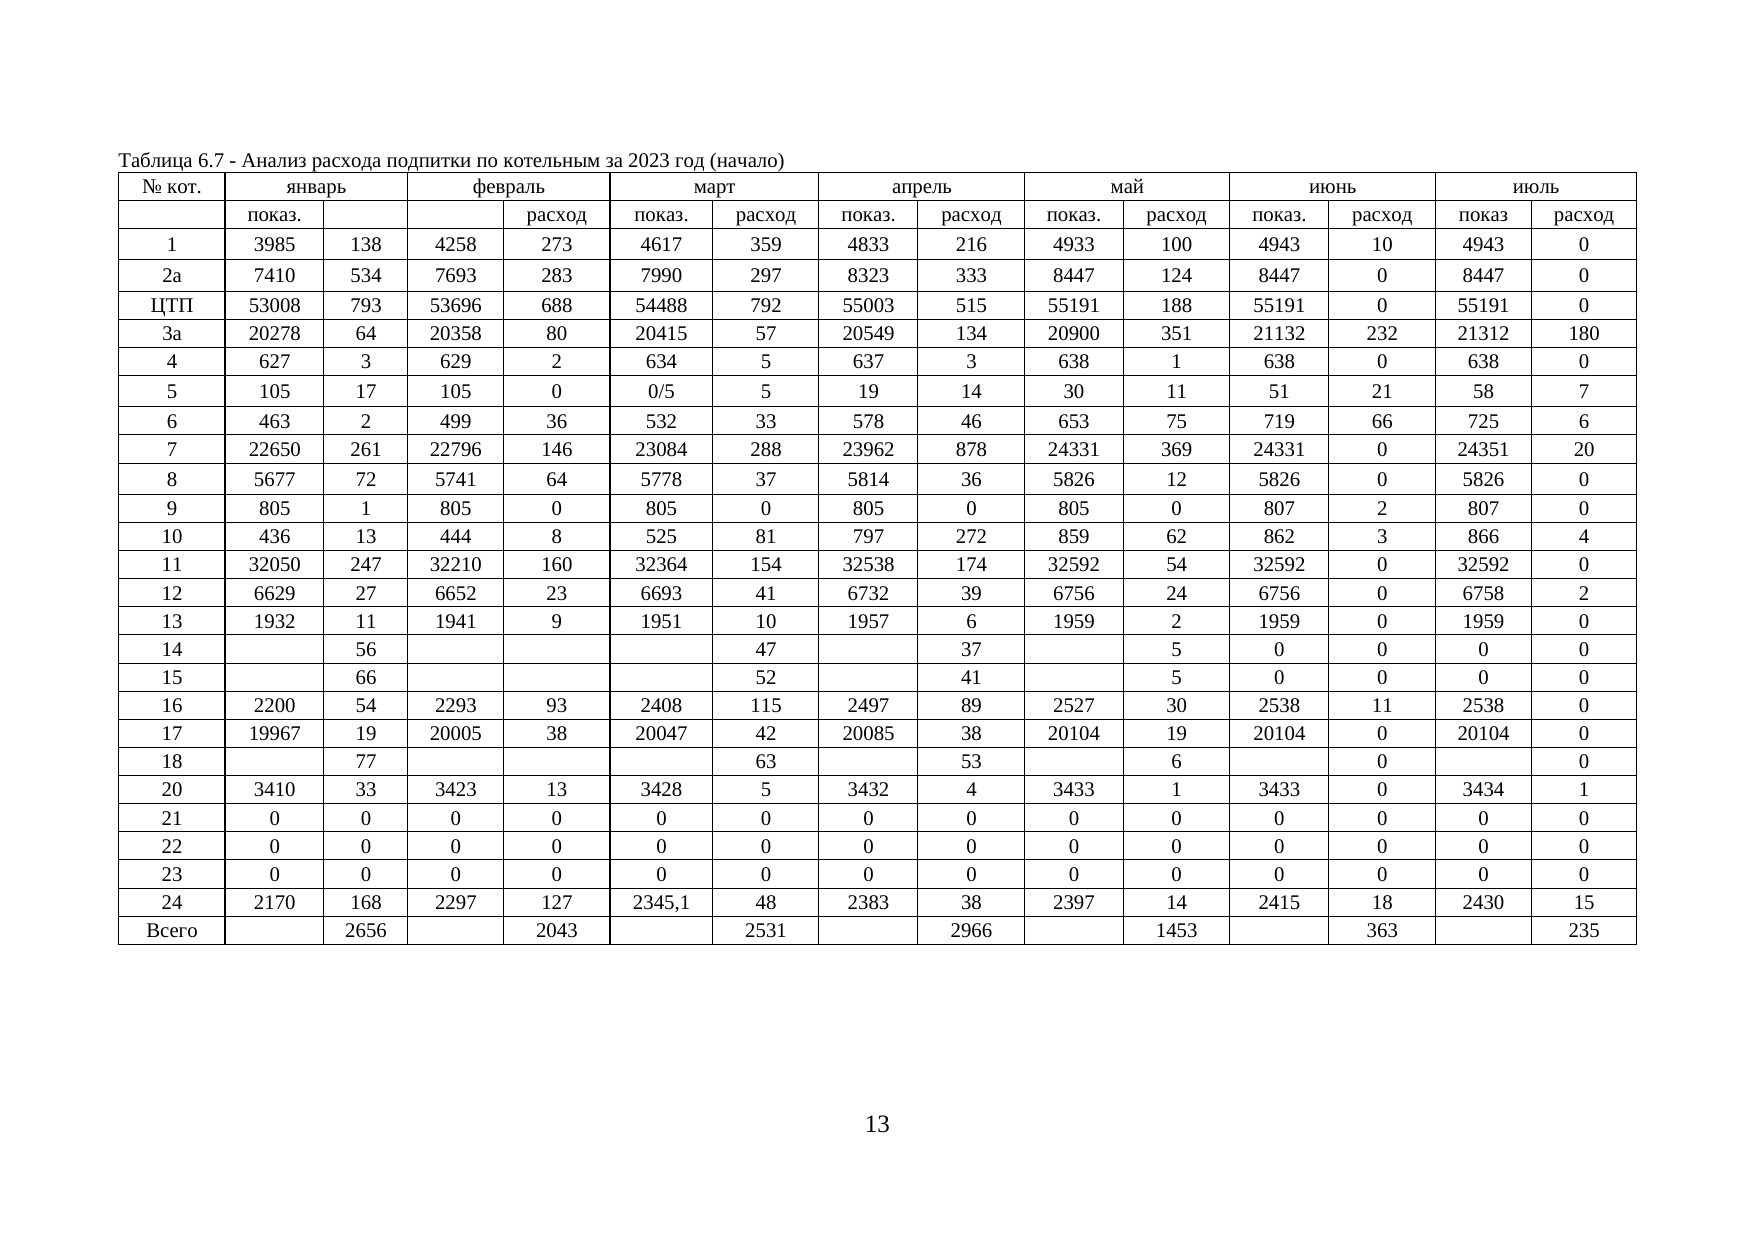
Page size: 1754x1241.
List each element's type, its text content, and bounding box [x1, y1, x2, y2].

table_cell 0 [408, 860, 503, 887]
table_cell 9 [119, 495, 224, 522]
table_cell 20278 [226, 320, 323, 347]
table_cell 54 [324, 692, 407, 719]
table_cell 53008 [226, 292, 323, 319]
table_cell 4943 [1230, 229, 1328, 259]
table_cell 0 [504, 376, 609, 406]
table_cell 54 [1124, 551, 1229, 578]
table_cell 13 [504, 776, 609, 803]
table_cell 81 [713, 523, 818, 550]
table_cell 5826 [1230, 464, 1328, 494]
table_cell 0 [819, 804, 917, 831]
table_cell 532 [611, 407, 712, 434]
table_cell 20104 [1025, 720, 1123, 747]
table_cell [611, 635, 712, 662]
table_cell показ [1436, 201, 1531, 228]
table_cell 273 [504, 229, 609, 259]
table_cell 48 [713, 889, 818, 916]
table_cell расход [918, 201, 1024, 228]
table_cell 9 [504, 607, 609, 634]
table_cell 2 [1124, 607, 1229, 634]
table_cell 23962 [819, 435, 917, 462]
table_cell 11 [119, 551, 224, 578]
table_cell 0 [1532, 292, 1636, 319]
table_cell 17 [119, 720, 224, 747]
table_cell [1436, 917, 1531, 944]
table_cell 188 [1124, 292, 1229, 319]
table_cell 0 [324, 832, 407, 859]
table_cell 0 [611, 804, 712, 831]
table_cell показ. [1230, 201, 1328, 228]
table_cell 15 [119, 664, 224, 691]
table_cell 30 [1025, 376, 1123, 406]
table_cell показ. [226, 201, 323, 228]
table_cell 232 [1329, 320, 1435, 347]
table_cell 0 [1532, 260, 1636, 291]
table_cell 46 [918, 407, 1024, 434]
table_cell расход [504, 201, 609, 228]
table_cell 5 [713, 376, 818, 406]
table_cell 6756 [1230, 579, 1328, 606]
table_cell расход [1532, 201, 1636, 228]
table_cell 24351 [1436, 435, 1531, 462]
table_cell 0 [226, 860, 323, 887]
table_cell 2043 [504, 917, 609, 944]
table_cell [226, 917, 323, 944]
table_cell 24331 [1230, 435, 1328, 462]
table_cell 12 [119, 579, 224, 606]
table_cell 0 [1230, 664, 1328, 691]
table_cell 688 [504, 292, 609, 319]
table_header № кот. [119, 173, 224, 200]
table_cell 57 [713, 320, 818, 347]
table_cell 8447 [1230, 260, 1328, 291]
table_cell 14 [119, 635, 224, 662]
table_cell 63 [713, 748, 818, 775]
table_cell [1025, 748, 1123, 775]
table_cell 0 [819, 832, 917, 859]
table_cell 21 [1329, 376, 1435, 406]
table_cell 100 [1124, 229, 1229, 259]
table_cell 719 [1230, 407, 1328, 434]
table_cell 20900 [1025, 320, 1123, 347]
table_cell 66 [1329, 407, 1435, 434]
table_cell 20047 [611, 720, 712, 747]
table_cell 72 [324, 464, 407, 494]
table_cell 5741 [408, 464, 503, 494]
table_cell 10 [1329, 229, 1435, 259]
table_cell 21312 [1436, 320, 1531, 347]
table_cell 18 [119, 748, 224, 775]
table_cell 32592 [1230, 551, 1328, 578]
table_cell 5 [713, 348, 818, 375]
table_cell [819, 748, 917, 775]
table_cell 1 [1124, 348, 1229, 375]
table_cell 0 [1329, 748, 1435, 775]
table_cell [504, 748, 609, 775]
table_cell 15 [1532, 889, 1636, 916]
table_cell 793 [324, 292, 407, 319]
table_cell 2656 [324, 917, 407, 944]
table_cell 127 [504, 889, 609, 916]
table_cell 11 [1124, 376, 1229, 406]
table_cell 2531 [713, 917, 818, 944]
table_cell 160 [504, 551, 609, 578]
table_cell 1959 [1436, 607, 1531, 634]
table_cell [408, 635, 503, 662]
table_cell 0 [504, 495, 609, 522]
table_cell 41 [713, 579, 818, 606]
table_cell 21132 [1230, 320, 1328, 347]
table_cell 2383 [819, 889, 917, 916]
table_cell 637 [819, 348, 917, 375]
table_cell 0 [1532, 495, 1636, 522]
table_cell 0 [1532, 348, 1636, 375]
table_cell 22 [119, 832, 224, 859]
table_cell 0 [713, 495, 818, 522]
table_cell 4833 [819, 229, 917, 259]
table_cell 1 [324, 495, 407, 522]
table_cell 1932 [226, 607, 323, 634]
table_cell 0 [1124, 832, 1229, 859]
table_cell 2 [1532, 579, 1636, 606]
table_cell 638 [1025, 348, 1123, 375]
table_cell 20104 [1436, 720, 1531, 747]
table_cell 20358 [408, 320, 503, 347]
table_cell 247 [324, 551, 407, 578]
table_cell 138 [324, 229, 407, 259]
table_cell 18 [1329, 889, 1435, 916]
table_cell 52 [713, 664, 818, 691]
table_cell 859 [1025, 523, 1123, 550]
table_cell [226, 664, 323, 691]
table_cell [119, 201, 224, 228]
table_cell 0 [1329, 348, 1435, 375]
table_cell 805 [1025, 495, 1123, 522]
table_header январь [226, 173, 407, 200]
table_cell 0 [819, 860, 917, 887]
table_cell 20 [119, 776, 224, 803]
table_cell 0 [1532, 832, 1636, 859]
table_cell [1025, 917, 1123, 944]
table_header апрель [819, 173, 1024, 200]
table_cell [226, 748, 323, 775]
table_cell 4943 [1436, 229, 1531, 259]
table_cell 6732 [819, 579, 917, 606]
table_cell 638 [1436, 348, 1531, 375]
table_cell 32050 [226, 551, 323, 578]
table_cell 436 [226, 523, 323, 550]
table_cell показ. [611, 201, 712, 228]
table_cell 17 [324, 376, 407, 406]
table_cell 24331 [1025, 435, 1123, 462]
table_cell 2 [324, 407, 407, 434]
table_cell 3985 [226, 229, 323, 259]
table_cell 3434 [1436, 776, 1531, 803]
table_cell 7693 [408, 260, 503, 291]
table_cell 0 [1532, 635, 1636, 662]
table_header май [1025, 173, 1229, 200]
table_cell 180 [1532, 320, 1636, 347]
table_cell 4933 [1025, 229, 1123, 259]
table_cell 0 [1436, 664, 1531, 691]
table_cell 3433 [1025, 776, 1123, 803]
table_cell 41 [918, 664, 1024, 691]
table_cell 2497 [819, 692, 917, 719]
table_cell 0 [324, 860, 407, 887]
table_cell 878 [918, 435, 1024, 462]
table_cell 2293 [408, 692, 503, 719]
table_cell 7 [119, 435, 224, 462]
table_cell 0 [1329, 260, 1435, 291]
table_cell 154 [713, 551, 818, 578]
table_cell 0 [1436, 860, 1531, 887]
table_cell 3а [119, 320, 224, 347]
table_cell 3410 [226, 776, 323, 803]
table_cell 2 [1329, 495, 1435, 522]
table_cell 6 [918, 607, 1024, 634]
table_cell 20005 [408, 720, 503, 747]
table_cell 807 [1436, 495, 1531, 522]
table_cell 2538 [1436, 692, 1531, 719]
table_cell 0 [504, 832, 609, 859]
table_cell 0 [1436, 832, 1531, 859]
table_cell 3433 [1230, 776, 1328, 803]
table_cell 805 [611, 495, 712, 522]
table_cell [1025, 664, 1123, 691]
table_cell 4 [1532, 523, 1636, 550]
table_cell 0 [1124, 804, 1229, 831]
table_header июль [1436, 173, 1636, 200]
table_cell 6 [1124, 748, 1229, 775]
table_cell 11 [324, 607, 407, 634]
table_cell 0 [1329, 579, 1435, 606]
table_cell 105 [226, 376, 323, 406]
table_cell 1941 [408, 607, 503, 634]
table_cell 4617 [611, 229, 712, 259]
table_cell 47 [713, 635, 818, 662]
table_cell 288 [713, 435, 818, 462]
table_cell 0 [1124, 495, 1229, 522]
table_cell 55191 [1230, 292, 1328, 319]
table_cell 0 [1329, 832, 1435, 859]
table_cell 2397 [1025, 889, 1123, 916]
table_cell расход [713, 201, 818, 228]
table_cell показ. [819, 201, 917, 228]
table_cell 0 [1532, 860, 1636, 887]
table_cell 23 [119, 860, 224, 887]
table_cell 0 [1532, 607, 1636, 634]
table_cell [819, 664, 917, 691]
table_cell 5 [119, 376, 224, 406]
table_cell 0 [611, 860, 712, 887]
table_cell 20 [1532, 435, 1636, 462]
text Таблица 6.7 - Анализ расхода подпитки по котельным за 2023 год (начало) [118, 148, 1636, 172]
table_cell 0 [1532, 229, 1636, 259]
table_cell 54488 [611, 292, 712, 319]
table_cell 3423 [408, 776, 503, 803]
table_cell 2415 [1230, 889, 1328, 916]
table_cell 32210 [408, 551, 503, 578]
table_cell 11 [1329, 692, 1435, 719]
table_cell [408, 917, 503, 944]
table_cell 0 [1532, 551, 1636, 578]
table_cell 66 [324, 664, 407, 691]
table_cell 7990 [611, 260, 712, 291]
table_cell [819, 917, 917, 944]
table_cell 1959 [1025, 607, 1123, 634]
table_cell [819, 635, 917, 662]
table_cell 0 [1329, 804, 1435, 831]
table_cell 0 [713, 860, 818, 887]
table_cell 2408 [611, 692, 712, 719]
table_cell 0 [1230, 804, 1328, 831]
table_cell 578 [819, 407, 917, 434]
table_cell [324, 201, 407, 228]
table_cell 0 [1532, 748, 1636, 775]
table_cell 1453 [1124, 917, 1229, 944]
table_cell 805 [819, 495, 917, 522]
table_cell 0 [1329, 607, 1435, 634]
table_cell 0 [713, 804, 818, 831]
table_cell 0 [1329, 720, 1435, 747]
table_cell 0 [504, 860, 609, 887]
table_cell 4 [918, 776, 1024, 803]
table_cell 638 [1230, 348, 1328, 375]
table_header март [611, 173, 818, 200]
table_cell 2527 [1025, 692, 1123, 719]
table_cell 1 [1532, 776, 1636, 803]
table_cell 3 [918, 348, 1024, 375]
table_cell 2538 [1230, 692, 1328, 719]
table_cell 6758 [1436, 579, 1531, 606]
table_cell 0 [1230, 635, 1328, 662]
table_cell 37 [918, 635, 1024, 662]
table_cell 0 [408, 804, 503, 831]
table_cell 5778 [611, 464, 712, 494]
table_cell 805 [408, 495, 503, 522]
table_cell 6629 [226, 579, 323, 606]
table_cell 2а [119, 260, 224, 291]
table_cell 0 [504, 804, 609, 831]
table_cell 5814 [819, 464, 917, 494]
table_cell 0 [1436, 635, 1531, 662]
table_cell 525 [611, 523, 712, 550]
table_cell 5826 [1436, 464, 1531, 494]
table_cell 10 [713, 607, 818, 634]
table_cell 627 [226, 348, 323, 375]
table_cell 534 [324, 260, 407, 291]
table_cell 134 [918, 320, 1024, 347]
table_cell [504, 635, 609, 662]
table_cell 5 [1124, 635, 1229, 662]
table_cell 8 [504, 523, 609, 550]
table_header июнь [1230, 173, 1435, 200]
table_cell 0 [1532, 720, 1636, 747]
table_cell 807 [1230, 495, 1328, 522]
table_cell 1959 [1230, 607, 1328, 634]
table_cell 1951 [611, 607, 712, 634]
table_cell 634 [611, 348, 712, 375]
table_cell 283 [504, 260, 609, 291]
table_cell 725 [1436, 407, 1531, 434]
table_cell 444 [408, 523, 503, 550]
table_cell [1436, 748, 1531, 775]
table_cell 0 [611, 832, 712, 859]
table_cell 19 [324, 720, 407, 747]
table_cell 146 [504, 435, 609, 462]
table_cell 866 [1436, 523, 1531, 550]
table_cell 51 [1230, 376, 1328, 406]
table_cell 62 [1124, 523, 1229, 550]
table_cell 0 [1025, 832, 1123, 859]
table_cell 0 [1025, 804, 1123, 831]
table_cell 32592 [1436, 551, 1531, 578]
table_cell 58 [1436, 376, 1531, 406]
table_cell 0 [1329, 776, 1435, 803]
table_cell 32364 [611, 551, 712, 578]
table_cell 0 [1230, 832, 1328, 859]
table_cell 297 [713, 260, 818, 291]
table_cell 0 [1230, 860, 1328, 887]
table_cell 3 [1329, 523, 1435, 550]
table_cell 37 [713, 464, 818, 494]
table_cell 0 [918, 832, 1024, 859]
table_cell 333 [918, 260, 1024, 291]
table_cell расход [1329, 201, 1435, 228]
table_cell 27 [324, 579, 407, 606]
table_cell 5 [713, 776, 818, 803]
table_cell 862 [1230, 523, 1328, 550]
table_cell [611, 664, 712, 691]
table_cell Всего [119, 917, 224, 944]
table_cell 20085 [819, 720, 917, 747]
table_cell 12 [1124, 464, 1229, 494]
table_cell 0 [1124, 860, 1229, 887]
table_cell 2430 [1436, 889, 1531, 916]
table_cell 36 [504, 407, 609, 434]
table_cell 19 [819, 376, 917, 406]
table_cell 0 [1329, 635, 1435, 662]
table_cell 2200 [226, 692, 323, 719]
table_cell 0 [1532, 464, 1636, 494]
table_cell [408, 748, 503, 775]
table_cell 33 [324, 776, 407, 803]
table_cell 0 [1532, 692, 1636, 719]
table_cell 0 [918, 860, 1024, 887]
table_cell 463 [226, 407, 323, 434]
table_cell 4 [119, 348, 224, 375]
table_cell 6 [119, 407, 224, 434]
table_cell 6756 [1025, 579, 1123, 606]
table_cell 2170 [226, 889, 323, 916]
table_cell 55191 [1436, 292, 1531, 319]
table_cell 64 [504, 464, 609, 494]
table_cell 42 [713, 720, 818, 747]
table_cell 0/5 [611, 376, 712, 406]
table_cell 0 [1329, 292, 1435, 319]
table_cell 8447 [1436, 260, 1531, 291]
table_cell 0 [408, 832, 503, 859]
table_cell 3 [324, 348, 407, 375]
table_cell 13 [324, 523, 407, 550]
table_cell 653 [1025, 407, 1123, 434]
table_cell 359 [713, 229, 818, 259]
table_cell 5 [1124, 664, 1229, 691]
table_cell 14 [1124, 889, 1229, 916]
table_cell [504, 664, 609, 691]
table_cell 797 [819, 523, 917, 550]
table_cell [611, 917, 712, 944]
table_cell 0 [1532, 664, 1636, 691]
table_cell 2 [504, 348, 609, 375]
table_cell 0 [1329, 860, 1435, 887]
table_cell 8323 [819, 260, 917, 291]
table_cell 1 [1124, 776, 1229, 803]
table_cell [1230, 917, 1328, 944]
table_cell 16 [119, 692, 224, 719]
table_cell 20415 [611, 320, 712, 347]
table_cell 105 [408, 376, 503, 406]
table_cell 5677 [226, 464, 323, 494]
table_cell 363 [1329, 917, 1435, 944]
table_cell ЦТП [119, 292, 224, 319]
table_cell 6652 [408, 579, 503, 606]
table_cell 19967 [226, 720, 323, 747]
table_cell 7 [1532, 376, 1636, 406]
table_cell 3428 [611, 776, 712, 803]
table_cell 32592 [1025, 551, 1123, 578]
table_cell 93 [504, 692, 609, 719]
table_cell 2966 [918, 917, 1024, 944]
table_cell 33 [713, 407, 818, 434]
table_cell 55003 [819, 292, 917, 319]
table_cell 24 [1124, 579, 1229, 606]
table_cell 351 [1124, 320, 1229, 347]
table_cell расход [1124, 201, 1229, 228]
table_cell 53696 [408, 292, 503, 319]
table_cell 55191 [1025, 292, 1123, 319]
table_cell 0 [918, 804, 1024, 831]
table_cell 0 [324, 804, 407, 831]
table_cell 0 [1329, 551, 1435, 578]
table_cell 39 [918, 579, 1024, 606]
table_cell 24 [119, 889, 224, 916]
table_cell [226, 635, 323, 662]
table_cell 89 [918, 692, 1024, 719]
table_cell 53 [918, 748, 1024, 775]
table_cell 22650 [226, 435, 323, 462]
table_cell 0 [1025, 860, 1123, 887]
table_cell 369 [1124, 435, 1229, 462]
table_cell 124 [1124, 260, 1229, 291]
table_cell 13 [119, 607, 224, 634]
table_cell 272 [918, 523, 1024, 550]
table_cell 38 [504, 720, 609, 747]
table_cell 30 [1124, 692, 1229, 719]
table_cell 21 [119, 804, 224, 831]
table_cell 0 [1532, 804, 1636, 831]
table_cell [1025, 635, 1123, 662]
table_header февраль [408, 173, 609, 200]
table_cell 0 [1329, 435, 1435, 462]
table_cell 2345,1 [611, 889, 712, 916]
table_cell [611, 748, 712, 775]
table_cell 20549 [819, 320, 917, 347]
table_cell 792 [713, 292, 818, 319]
table_cell 6693 [611, 579, 712, 606]
table_cell 1957 [819, 607, 917, 634]
table_cell 7410 [226, 260, 323, 291]
table_cell 515 [918, 292, 1024, 319]
table_cell 10 [119, 523, 224, 550]
table_cell 6 [1532, 407, 1636, 434]
table_cell 3432 [819, 776, 917, 803]
table_cell 0 [713, 832, 818, 859]
table_cell 8 [119, 464, 224, 494]
table_cell 64 [324, 320, 407, 347]
table_cell 0 [1329, 664, 1435, 691]
table_cell 22796 [408, 435, 503, 462]
table_cell 8447 [1025, 260, 1123, 291]
table_cell [408, 201, 503, 228]
table_cell 23 [504, 579, 609, 606]
table_cell 629 [408, 348, 503, 375]
table_cell 1 [119, 229, 224, 259]
table_cell 216 [918, 229, 1024, 259]
table_cell 19 [1124, 720, 1229, 747]
table_cell 20104 [1230, 720, 1328, 747]
table_cell [408, 664, 503, 691]
table_cell 14 [918, 376, 1024, 406]
table_cell 115 [713, 692, 818, 719]
table_cell 4258 [408, 229, 503, 259]
table_cell 174 [918, 551, 1024, 578]
table_cell 36 [918, 464, 1024, 494]
table_cell 499 [408, 407, 503, 434]
table_cell 805 [226, 495, 323, 522]
table_cell 0 [226, 804, 323, 831]
table_cell 23084 [611, 435, 712, 462]
table_cell показ. [1025, 201, 1123, 228]
table_cell 80 [504, 320, 609, 347]
table_cell [1230, 748, 1328, 775]
table_cell 235 [1532, 917, 1636, 944]
table_cell 5826 [1025, 464, 1123, 494]
table_cell 56 [324, 635, 407, 662]
table_cell 32538 [819, 551, 917, 578]
table_cell 38 [918, 720, 1024, 747]
table_cell 2297 [408, 889, 503, 916]
table_cell 77 [324, 748, 407, 775]
table_cell 261 [324, 435, 407, 462]
table_cell 75 [1124, 407, 1229, 434]
table_cell 0 [918, 495, 1024, 522]
table_cell 38 [918, 889, 1024, 916]
table_cell 0 [1436, 804, 1531, 831]
table_cell 0 [226, 832, 323, 859]
table_cell 168 [324, 889, 407, 916]
table_cell 0 [1329, 464, 1435, 494]
